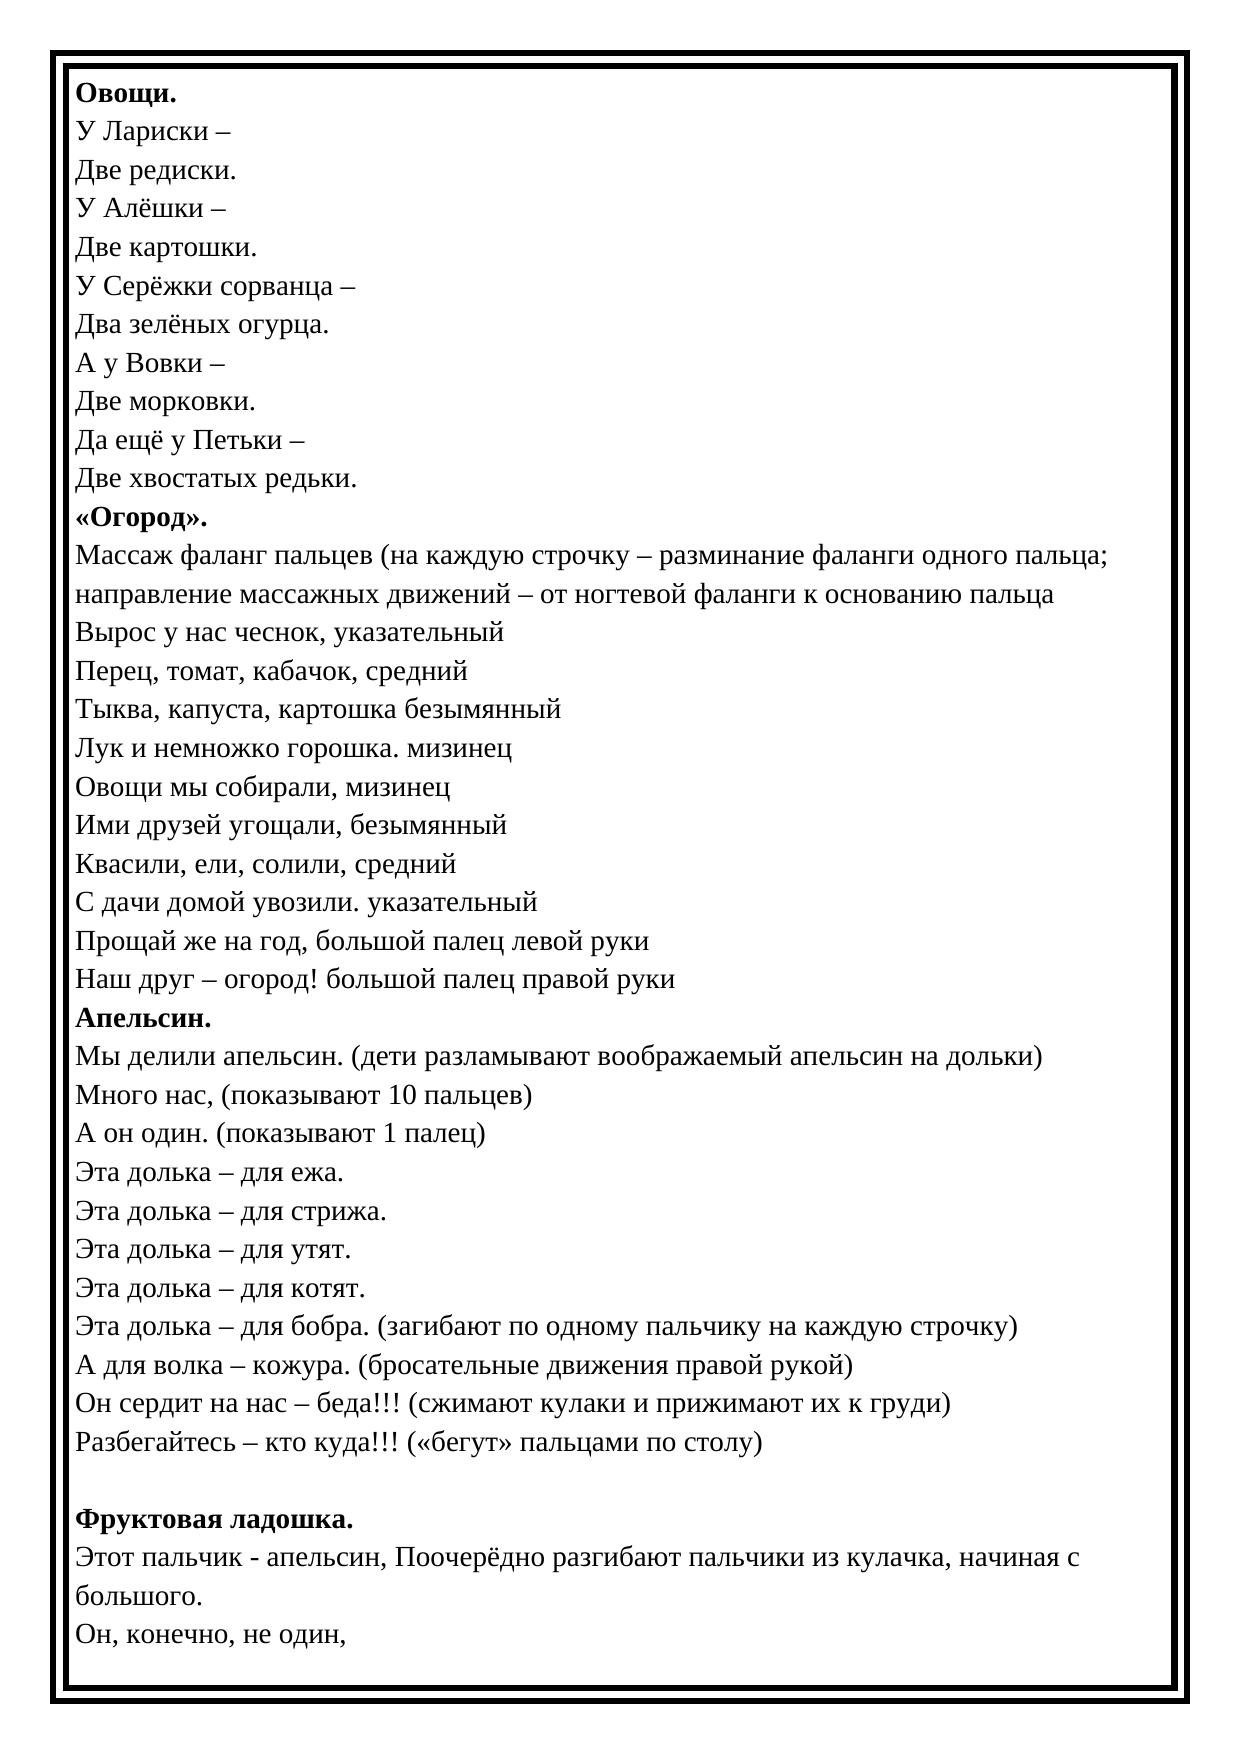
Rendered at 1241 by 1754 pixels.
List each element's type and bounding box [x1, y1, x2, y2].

text [75, 75, 1165, 1650]
